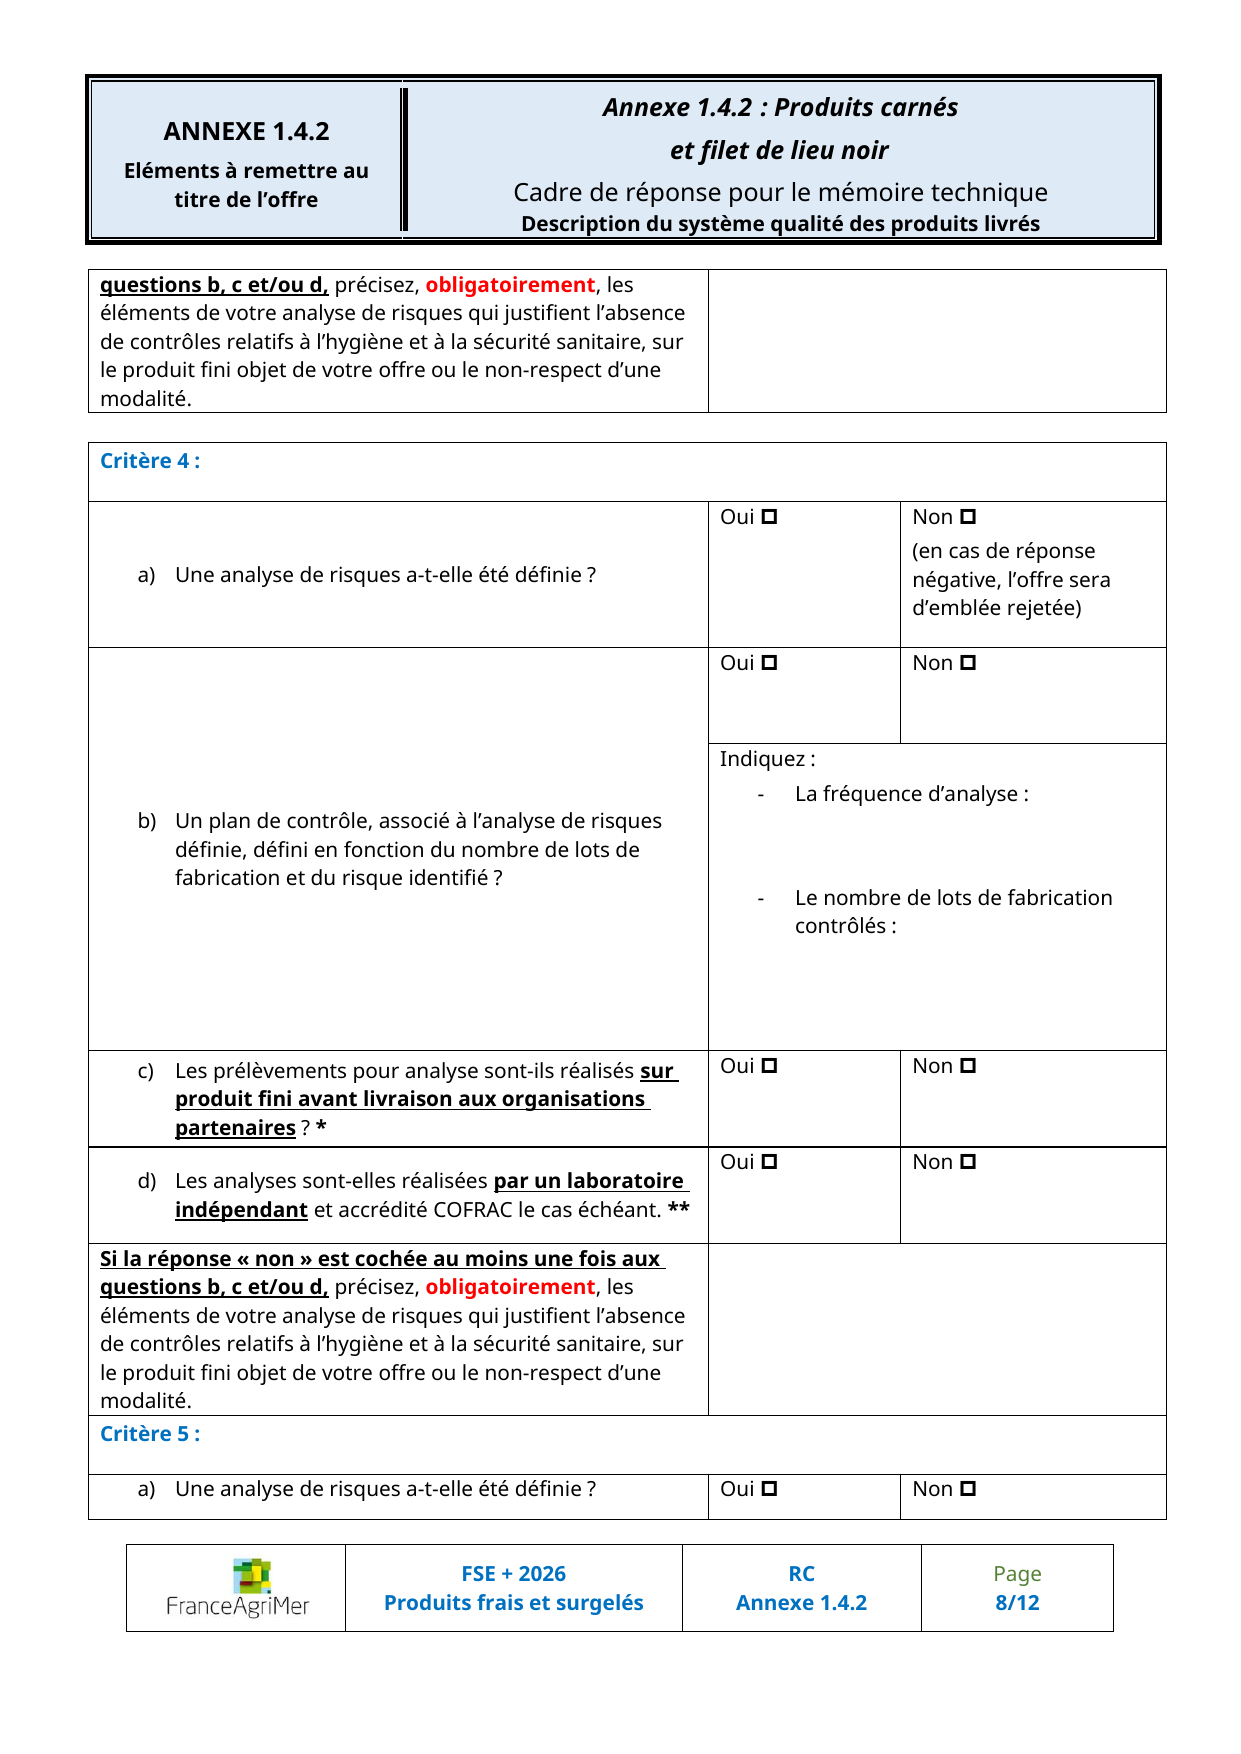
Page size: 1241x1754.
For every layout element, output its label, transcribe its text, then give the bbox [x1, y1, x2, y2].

table_cell [709, 270, 1166, 412]
table_cell Non [901, 648, 1166, 743]
table_cell Oui [709, 502, 900, 647]
table_cell Les prélèvements pour analyse sont-ils réalisés sur produit fini avant livraison aux organisations partenaires ? * [89, 1051, 708, 1146]
table_cell Non (en cas de réponse négative, l’offre sera d’emblée rejetée) [901, 1475, 1166, 1518]
table_header Critère 4 : [89, 443, 1166, 501]
table_cell Oui [709, 1148, 900, 1243]
table_cell Indiquez : La fréquence d’analyse : Le nombre de lots de fabrication contrôlés : [709, 744, 1166, 1050]
table_cell Oui [709, 1051, 900, 1146]
table_cell [709, 1244, 1166, 1414]
table_cell Critère 5 : [89, 1416, 1166, 1473]
table_cell Les analyses sont-elles réalisées par un laboratoire indépendant et accrédité COFRAC le cas échéant. ** [89, 1148, 708, 1243]
table_cell Une analyse de risques a-t-elle été définie ? [89, 502, 708, 647]
table_cell Non [901, 1051, 1166, 1146]
picture [160, 1552, 311, 1624]
table_cell Une analyse de risques a-t-elle été définie ? [89, 1475, 708, 1518]
table_cell Oui [709, 648, 900, 743]
table_cell Oui [709, 1475, 900, 1518]
table_cell Non (en cas de réponse négative, l’offre sera d’emblée rejetée) [901, 502, 1166, 647]
table_cell Non [901, 1148, 1166, 1243]
table_cell Un plan de contrôle, associé à l’analyse de risques définie, défini en fonction du nombre de lots de fabrication et du risque identifié ? [89, 648, 708, 1050]
